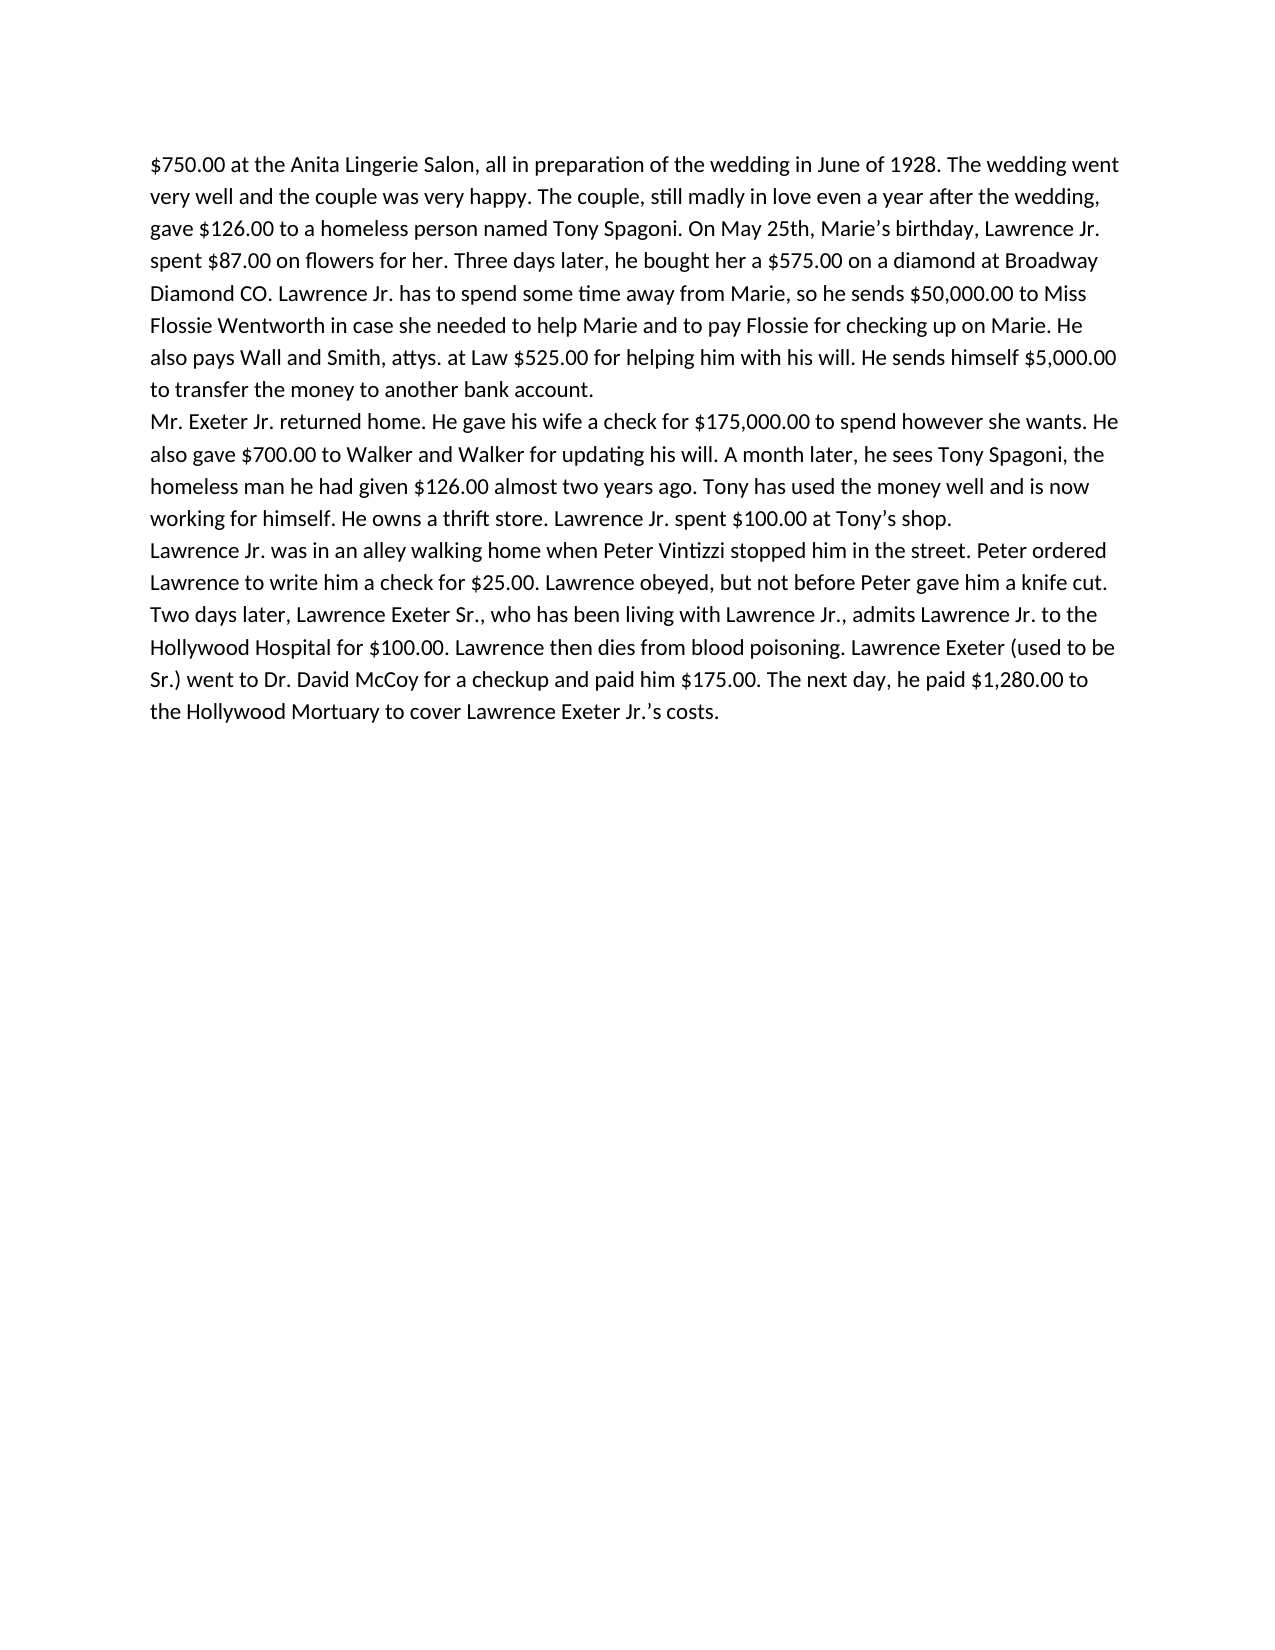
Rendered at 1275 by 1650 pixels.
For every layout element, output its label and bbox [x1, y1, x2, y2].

text [150, 150, 1125, 725]
